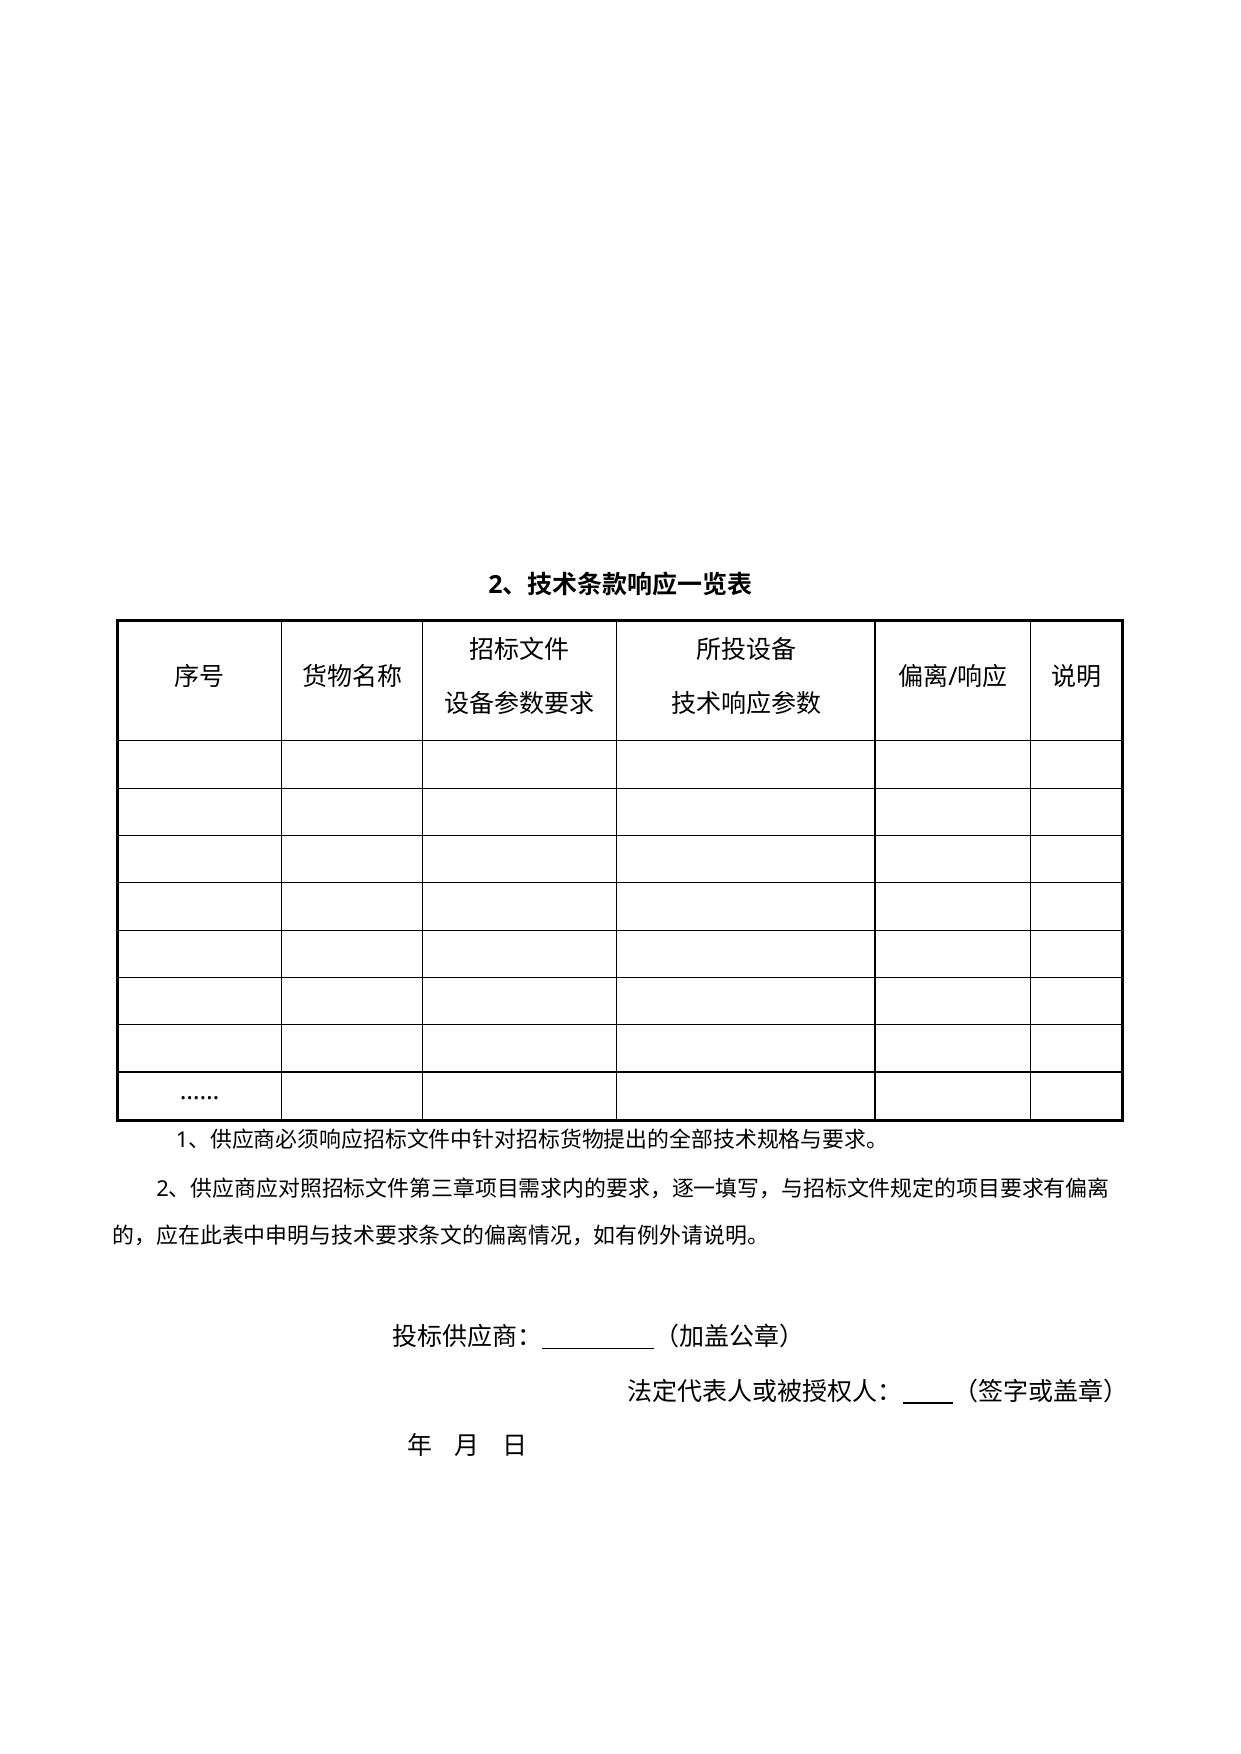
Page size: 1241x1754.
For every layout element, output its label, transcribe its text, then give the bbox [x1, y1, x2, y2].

table_cell [876, 1025, 1030, 1071]
table_header 招标文件 设备参数要求 [423, 622, 616, 740]
table_header 说明 [1031, 622, 1121, 740]
table_cell [617, 883, 874, 929]
table_cell [282, 1073, 422, 1119]
table_cell [119, 836, 281, 882]
text 年 月 日 [156, 1425, 1128, 1462]
table_cell [1031, 931, 1121, 977]
table_cell [876, 836, 1030, 882]
table_cell [617, 1025, 874, 1071]
table_cell [1031, 741, 1121, 788]
table_cell [1031, 789, 1121, 835]
table_cell [282, 789, 422, 835]
table_cell [1031, 836, 1121, 882]
table_cell [423, 1025, 616, 1071]
table_cell [617, 1073, 874, 1119]
text 2、技术条款响应一览表 [112, 564, 1128, 601]
text 1、供应商必须响应招标文件中针对招标货物提出的全部技术规格与要求。 [112, 1122, 1128, 1153]
table_cell [282, 883, 422, 929]
table_cell [282, 741, 422, 788]
table_cell [423, 836, 616, 882]
table_cell [119, 741, 281, 788]
table_cell [876, 978, 1030, 1024]
text 投标供应商： （加盖公章） [112, 1317, 1128, 1353]
table_cell [876, 1073, 1030, 1119]
table_cell [876, 789, 1030, 835]
table_cell [617, 931, 874, 977]
text 法定代表人或被授权人： （签字或盖章） [112, 1371, 1128, 1407]
table_cell [617, 741, 874, 788]
table_header 货物名称 [282, 622, 422, 740]
table_cell [282, 836, 422, 882]
table_cell [617, 978, 874, 1024]
table_cell [876, 741, 1030, 788]
table_cell [617, 789, 874, 835]
table_cell [876, 883, 1030, 929]
table_cell [1031, 1025, 1121, 1071]
table_cell [876, 931, 1030, 977]
table_cell [119, 978, 281, 1024]
table_cell [1031, 978, 1121, 1024]
table_cell [282, 978, 422, 1024]
table_cell [119, 883, 281, 929]
table_header 所投设备 技术响应参数 [617, 622, 874, 740]
table_cell [1031, 883, 1121, 929]
table_header 序号 [119, 622, 281, 740]
table_cell [423, 741, 616, 788]
table_cell [119, 931, 281, 977]
table_cell [1031, 1073, 1121, 1119]
table_cell [119, 1025, 281, 1071]
table_cell [423, 1073, 616, 1119]
table_cell [617, 836, 874, 882]
table_cell …… [119, 1073, 281, 1119]
table_cell [119, 789, 281, 835]
table_cell [423, 931, 616, 977]
table_cell [282, 931, 422, 977]
text 2、供应商应对照招标文件第三章项目需求内的要求，逐一填写，与招标文件规定的项目要求有偏离的，应在此表中申明与技术要求条文的偏离情况，如有例外请说明。 [112, 1171, 1128, 1250]
table_cell [423, 789, 616, 835]
table_header 偏离/响应 [876, 622, 1030, 740]
table_cell [423, 883, 616, 929]
table_cell [282, 1025, 422, 1071]
table_cell [423, 978, 616, 1024]
